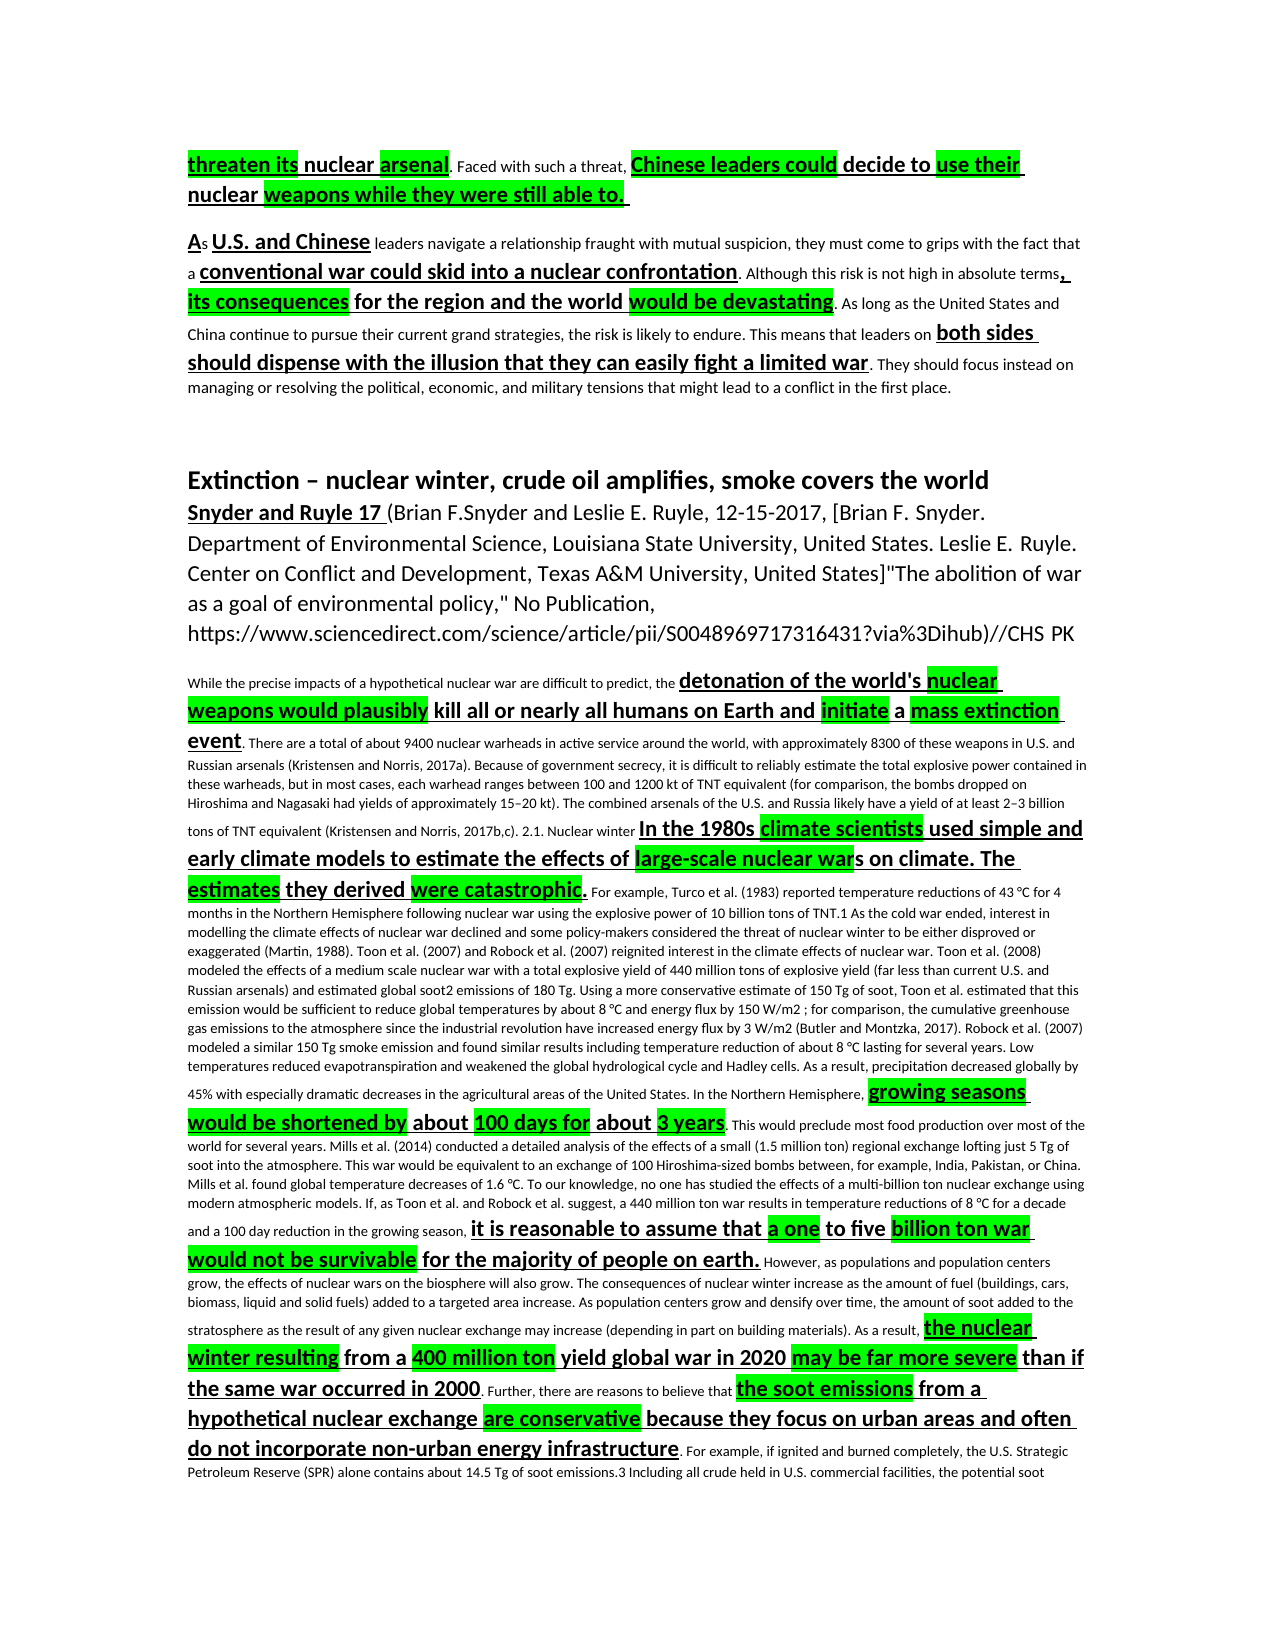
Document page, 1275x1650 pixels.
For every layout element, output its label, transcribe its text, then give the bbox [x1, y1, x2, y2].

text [187, 150, 1087, 208]
text As U.S. and Chinese leaders navigate a relationship fraught with mutual suspicion, they must come to grips with the fact that a conventional war could skid into a nuclear confrontation. Although this risk is not high in absolute terms, its consequences for the region and the world would be devastating. As long as the United States and China continue to pursue their current grand strategies, the risk is likely to endure. This means that leaders on both sides should dispense with the illusion that they can easily fight a limited war. They should focus instead on managing or resolving the political, economic, and military tensions that might lead to a conflict in the first place. [187, 227, 1087, 398]
text Snyder and Ruyle 17 (Brian F.Snyder and Leslie E. Ruyle, 12-15-2017, [Brian F. Snyder. Department of Environmental Science, Louisiana State University, United States. Leslie E. Ruyle. Center on Conflict and Development, Texas A&M University, United States]"The abolition of war as a goal of environmental policy," No Publication, https://www.sciencedirect.com/science/article/pii/S0048969717316431?via%3Dihub)//CHS PK [187, 498, 1087, 647]
subtitle Extinction – nuclear winter, crude oil amplifies, smoke covers the world [187, 463, 1087, 496]
